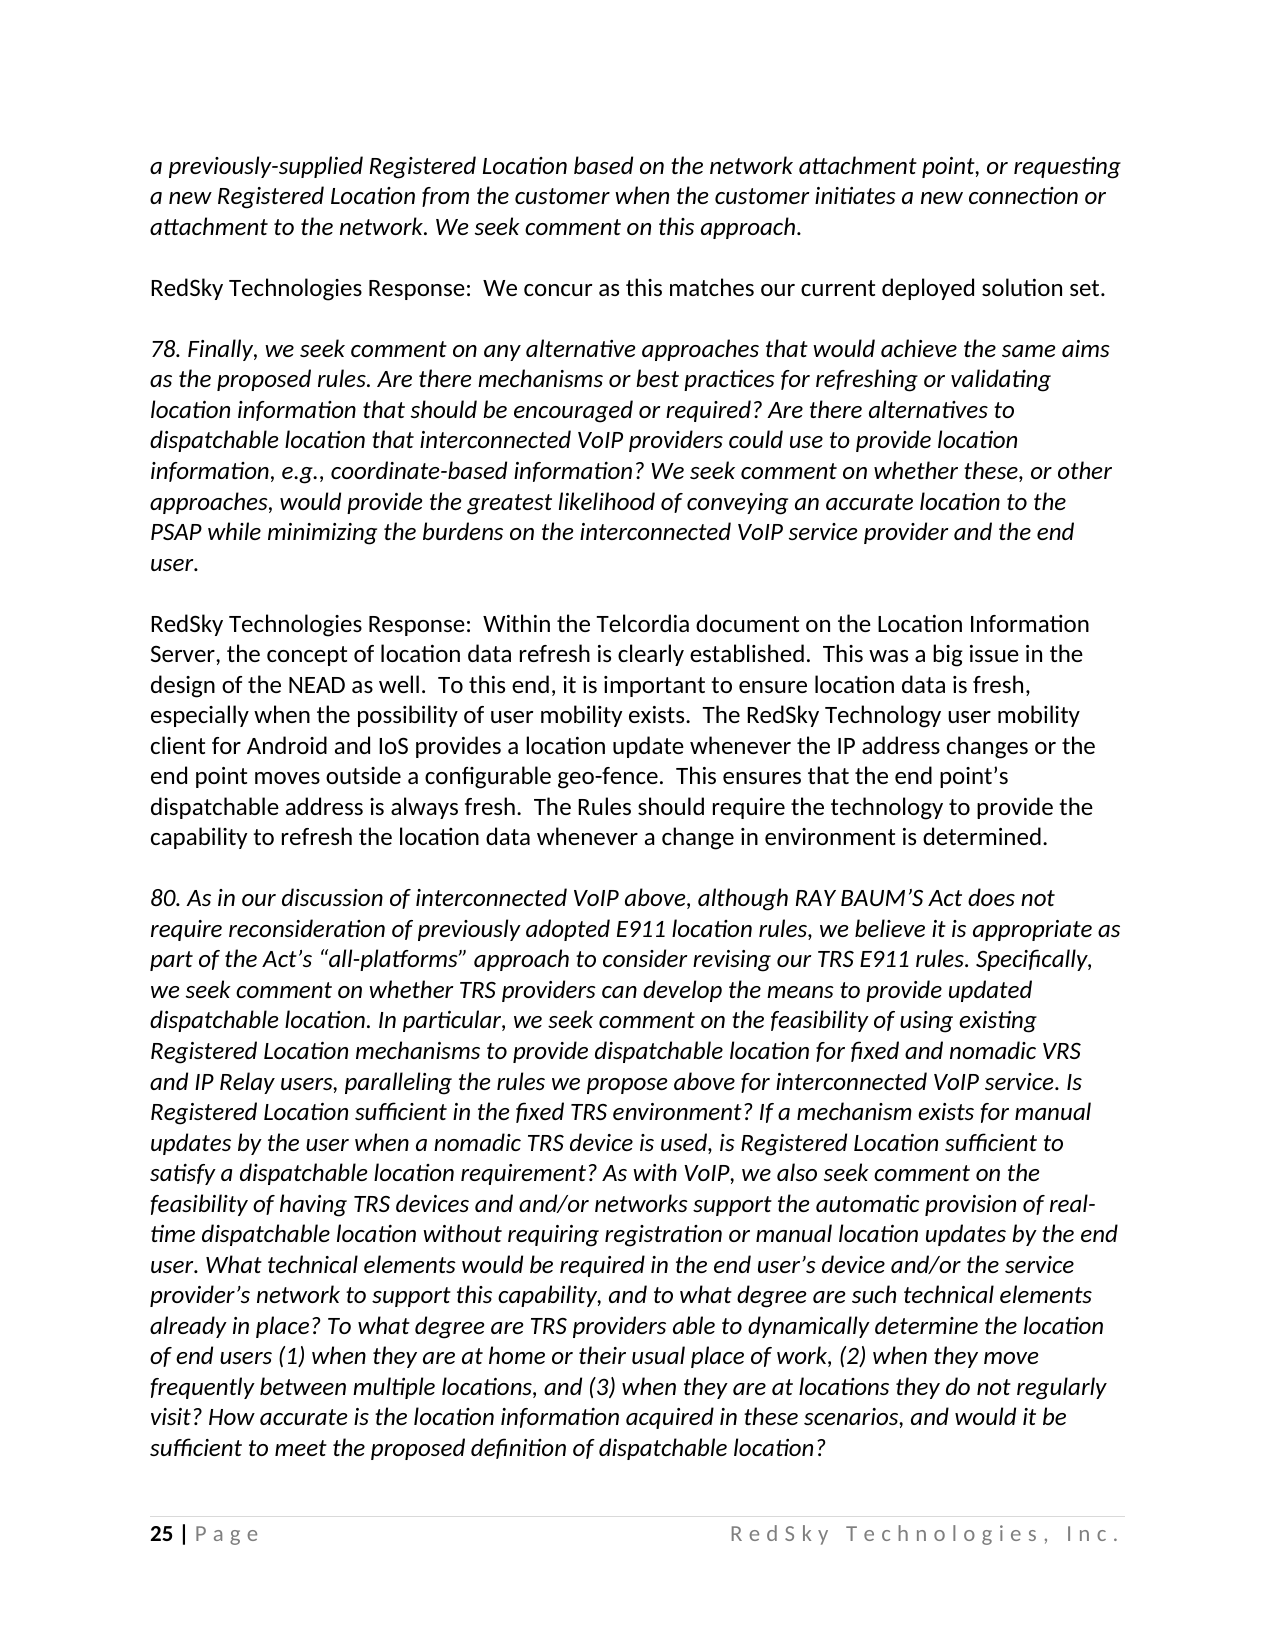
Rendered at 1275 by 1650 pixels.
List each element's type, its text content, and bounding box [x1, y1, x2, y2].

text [150, 150, 1125, 242]
text 78. Finally, we seek comment on any alternative approaches that would achieve the same aims as the proposed rules. Are there mechanisms or best practices for refreshing or validating location information that should be encouraged or required? Are there alternatives to dispatchable location that interconnected VoIP providers could use to provide location information, e.g., coordinate-based information? We seek comment on whether these, or other approaches, would provide the greatest likelihood of conveying an accurate location to the PSAP while minimizing the burdens on the interconnected VoIP service provider and the end user. [150, 333, 1125, 577]
text RedSky Technologies Response: We concur as this matches our current deployed solution set. [150, 272, 1125, 303]
text 80. As in our discussion of interconnected VoIP above, although RAY BAUM’S Act does not require reconsideration of previously adopted E911 location rules, we believe it is appropriate as part of the Act’s “all-platforms” approach to consider revising our TRS E911 rules. Specifically, we seek comment on whether TRS providers can develop the means to provide updated dispatchable location. In particular, we seek comment on the feasibility of using existing Registered Location mechanisms to provide dispatchable location for fixed and nomadic VRS and IP Relay users, paralleling the rules we propose above for interconnected VoIP service. Is Registered Location sufficient in the fixed TRS environment? If a mechanism exists for manual updates by the user when a nomadic TRS device is used, is Registered Location sufficient to satisfy a dispatchable location requirement? As with VoIP, we also seek comment on the feasibility of having TRS devices and and/or networks support the automatic provision of real-time dispatchable location without requiring registration or manual location updates by the end user. What technical elements would be required in the end user’s device and/or the service provider’s network to support this capability, and to what degree are such technical elements already in place? To what degree are TRS providers able to dynamically determine the location of end users (1) when they are at home or their usual place of work, (2) when they move frequently between multiple locations, and (3) when they are at locations they do not regularly visit? How accurate is the location information acquired in these scenarios, and would it be sufficient to meet the proposed definition of dispatchable location? [150, 882, 1125, 1462]
text RedSky Technologies Response: Within the Telcordia document on the Location Information Server, the concept of location data refresh is clearly established. This was a big issue in the design of the NEAD as well. To this end, it is important to ensure location data is fresh, especially when the possibility of user mobility exists. The RedSky Technology user mobility client for Android and IoS provides a location update whenever the IP address changes or the end point moves outside a configurable geo-fence. This ensures that the end point’s dispatchable address is always fresh. The Rules should require the technology to provide the capability to refresh the location data whenever a change in environment is determined. [150, 608, 1125, 852]
